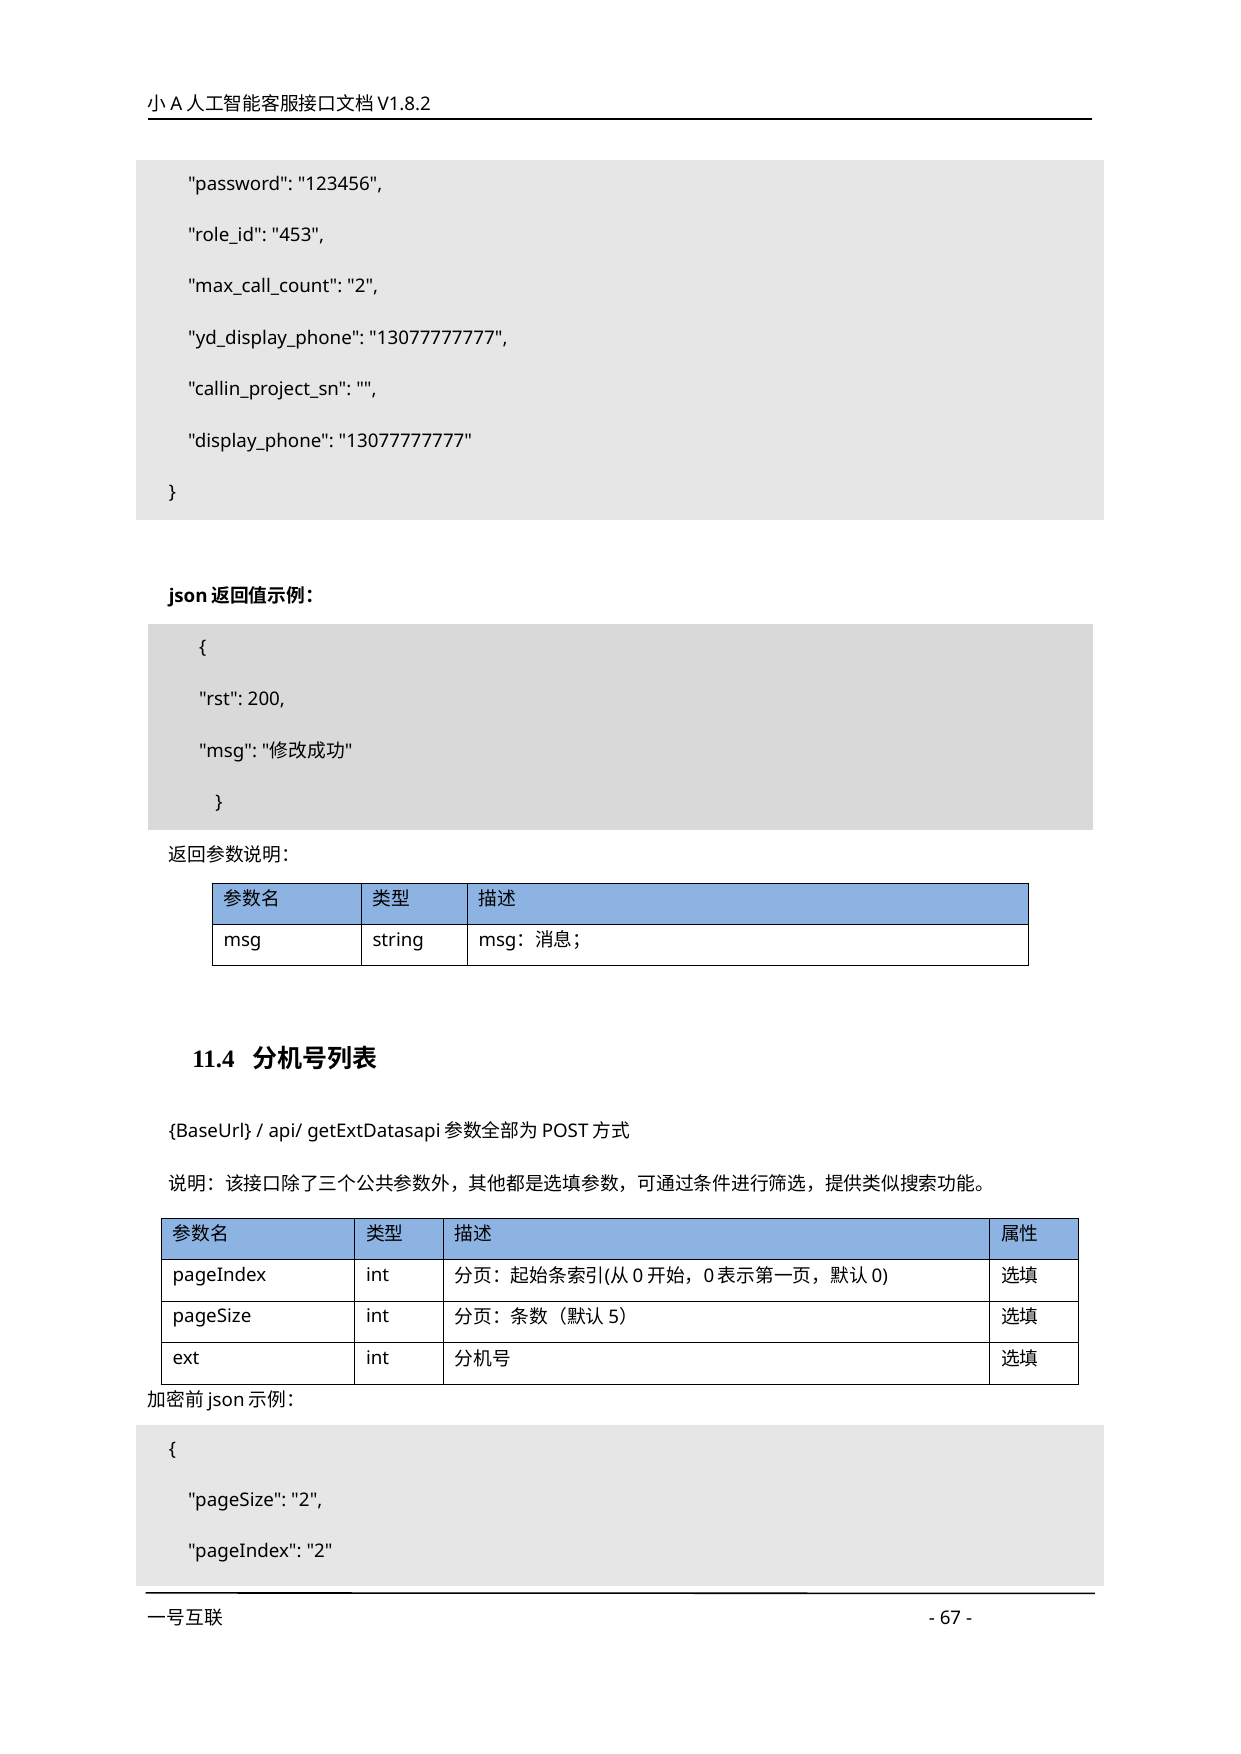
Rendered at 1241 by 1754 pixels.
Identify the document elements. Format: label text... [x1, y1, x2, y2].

table_cell string [362, 925, 467, 965]
table_cell int [355, 1260, 443, 1301]
table_cell pageIndex [162, 1260, 354, 1301]
table_cell 分页：起始条索引(从0开始，0表示第一页，默认0) [444, 1260, 989, 1301]
table_cell int [355, 1343, 443, 1383]
table_cell ext [162, 1343, 354, 1383]
text 返回参数说明： [148, 837, 1092, 869]
table_cell 选填 [990, 1302, 1078, 1342]
table_header 类型 [355, 1219, 443, 1259]
text 加密前json示例： [148, 1384, 1092, 1412]
table_header 参数名 [162, 1219, 354, 1259]
table_cell msg [213, 925, 361, 965]
table_header 描述 [468, 884, 1028, 924]
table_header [136, 1425, 1104, 1586]
table_cell 分机号 [444, 1343, 989, 1383]
table_cell 分页：条数（默认5） [444, 1302, 989, 1342]
text json返回值示例： [148, 578, 1092, 610]
table_cell 选填 [990, 1343, 1078, 1383]
subtitle 分机号列表 [192, 1024, 1092, 1089]
table_cell msg：消息； [468, 925, 1028, 965]
table_header 参数名 [213, 884, 361, 924]
text {BaseUrl} / api/ getExtDatasapi参数全部为POST方式 [148, 1113, 1092, 1146]
text 说明：该接口除了三个公共参数外，其他都是选填参数，可通过条件进行筛选，提供类似搜索功能。 [148, 1166, 1092, 1198]
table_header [136, 160, 1104, 520]
table_header { "rst": 200, "msg": "修改成功" } [148, 624, 1093, 830]
table_header 属性 [990, 1219, 1078, 1259]
table_header 类型 [362, 884, 467, 924]
table_cell 选填 [990, 1260, 1078, 1301]
table_header 描述 [444, 1219, 989, 1259]
table_cell pageSize [162, 1302, 354, 1342]
table_cell int [355, 1302, 443, 1342]
